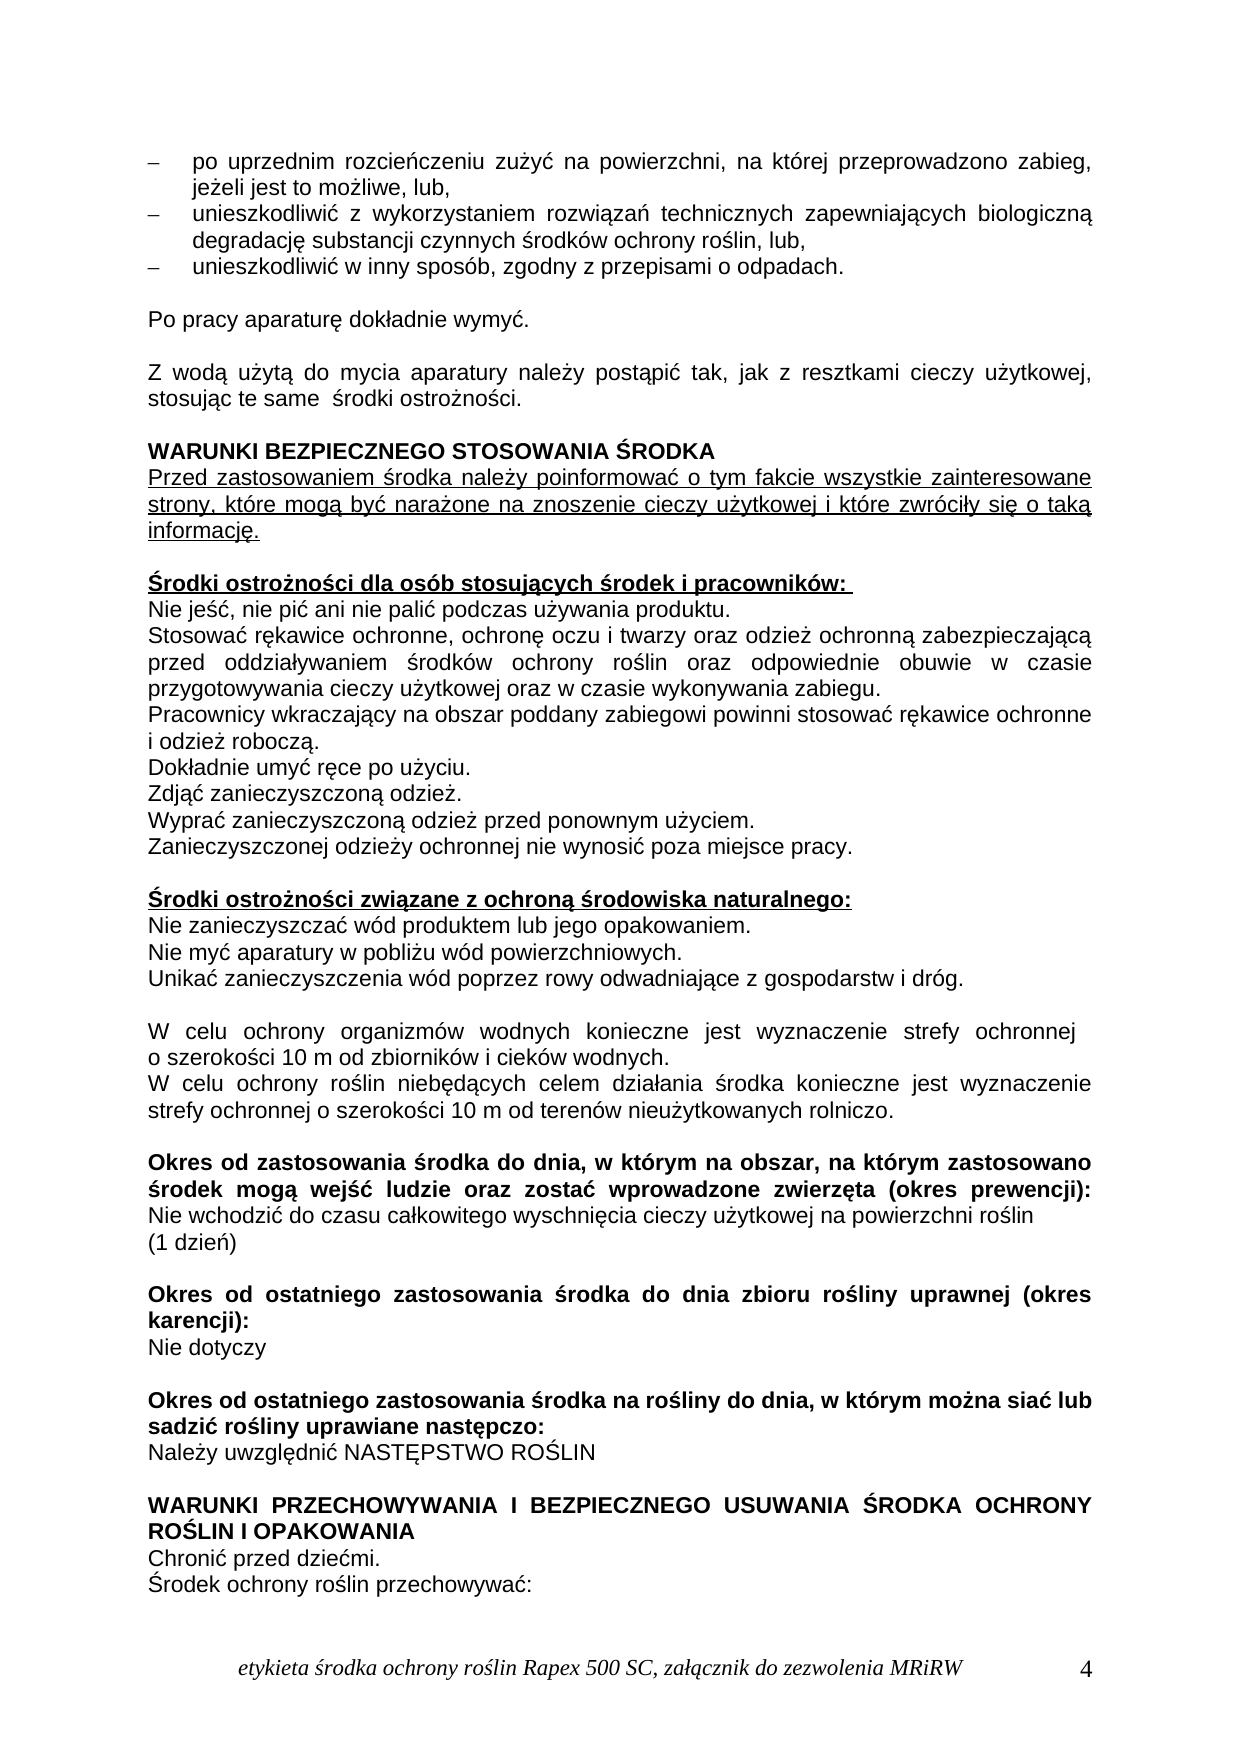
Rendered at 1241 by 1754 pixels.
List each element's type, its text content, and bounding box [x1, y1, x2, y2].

list unieszkodliwić w inny sposób, zgodny z przepisami o odpadach. [148, 253, 1093, 280]
text Unikać zanieczyszczenia wód poprzez rowy odwadniające z gospodarstw i dróg. [148, 965, 1093, 991]
text Wyprać zanieczyszczoną odzież przed ponownym użyciem. [148, 807, 1093, 833]
text Nie jeść, nie pić ani nie palić podczas używania produktu. [148, 596, 1093, 622]
text Po pracy aparaturę dokładnie wymyć. [148, 306, 1093, 332]
text Pracownicy wkraczający na obszar poddany zabiegowi powinni stosować rękawice ochronne i odzież roboczą. [148, 701, 1093, 754]
text Środki ostrożności dla osób stosujących środek i pracowników: [148, 569, 1093, 596]
text (1 dzień) [148, 1228, 1093, 1255]
text Z wodą użytą do mycia aparatury należy postąpić tak, jak z resztkami cieczy użytkowej, stosując te same środki ostrożności. [148, 359, 1093, 411]
text Chronić przed dziećmi. [148, 1545, 1093, 1571]
text WARUNKI BEZPIECZNEGO STOSOWANIA ŚRODKA [148, 438, 1093, 464]
text Środki ostrożności związane z ochroną środowiska naturalnego: [148, 886, 1093, 912]
list unieszkodliwić z wykorzystaniem rozwiązań technicznych zapewniających biologiczną degradację substancji czynnych środków ochrony roślin, lub, [148, 200, 1093, 253]
text W celu ochrony roślin niebędących celem działania środka konieczne jest wyznaczenie strefy ochronnej o szerokości 10 m od terenów nieużytkowanych rolniczo. [148, 1070, 1093, 1123]
text Należy uwzględnić NASTĘPSTWO ROŚLIN [148, 1439, 1093, 1466]
text Okres od ostatniego zastosowania środka do dnia zbioru rośliny uprawnej (okres karencji): [148, 1281, 1093, 1334]
text Nie dotyczy [148, 1334, 1093, 1360]
list po uprzednim rozcieńczeniu zużyć na powierzchni, na której przeprowadzono zabieg, jeżeli jest to możliwe, lub, [148, 148, 1093, 200]
text W celu ochrony organizmów wodnych konieczne jest wyznaczenie strefy ochronnej o szerokości 10 m od zbiorników i cieków wodnych. [148, 1018, 1093, 1070]
text Okres od ostatniego zastosowania środka na rośliny do dnia, w którym można siać lub sadzić rośliny uprawiane następczo: [148, 1387, 1093, 1439]
text Okres od zastosowania środka do dnia, w którym na obszar, na którym zastosowano środek mogą wejść ludzie oraz zostać wprowadzone zwierzęta (okres prewencji): Nie wchodzić do czasu całkowitego wyschnięcia cieczy użytkowej na powierzchni roślin [148, 1149, 1093, 1228]
text WARUNKI PRZECHOWYWANIA I BEZPIECZNEGO USUWANIA ŚRODKA OCHRONY ROŚLIN I OPAKOWANIA [148, 1492, 1093, 1545]
text Dokładnie umyć ręce po użyciu. [148, 754, 1093, 780]
text Zanieczyszczonej odzieży ochronnej nie wynosić poza miejsce pracy. [148, 833, 1093, 859]
text Przed zastosowaniem środka należy poinformować o tym fakcie wszystkie zainteresowane strony, które mogą być narażone na znoszenie cieczy użytkowej i które zwróciły się o taką informację. [148, 464, 1093, 543]
text Środek ochrony roślin przechowywać: [148, 1571, 1093, 1597]
text Nie zanieczyszczać wód produktem lub jego opakowaniem. [148, 912, 1093, 938]
text Stosować rękawice ochronne, ochronę oczu i twarzy oraz odzież ochronną zabezpieczającą przed oddziaływaniem środków ochrony roślin oraz odpowiednie obuwie w czasie przygotowywania cieczy użytkowej oraz w czasie wykonywania zabiegu. [148, 622, 1093, 701]
text Nie myć aparatury w pobliżu wód powierzchniowych. [148, 938, 1093, 965]
text Zdjąć zanieczyszczoną odzież. [148, 780, 1093, 807]
